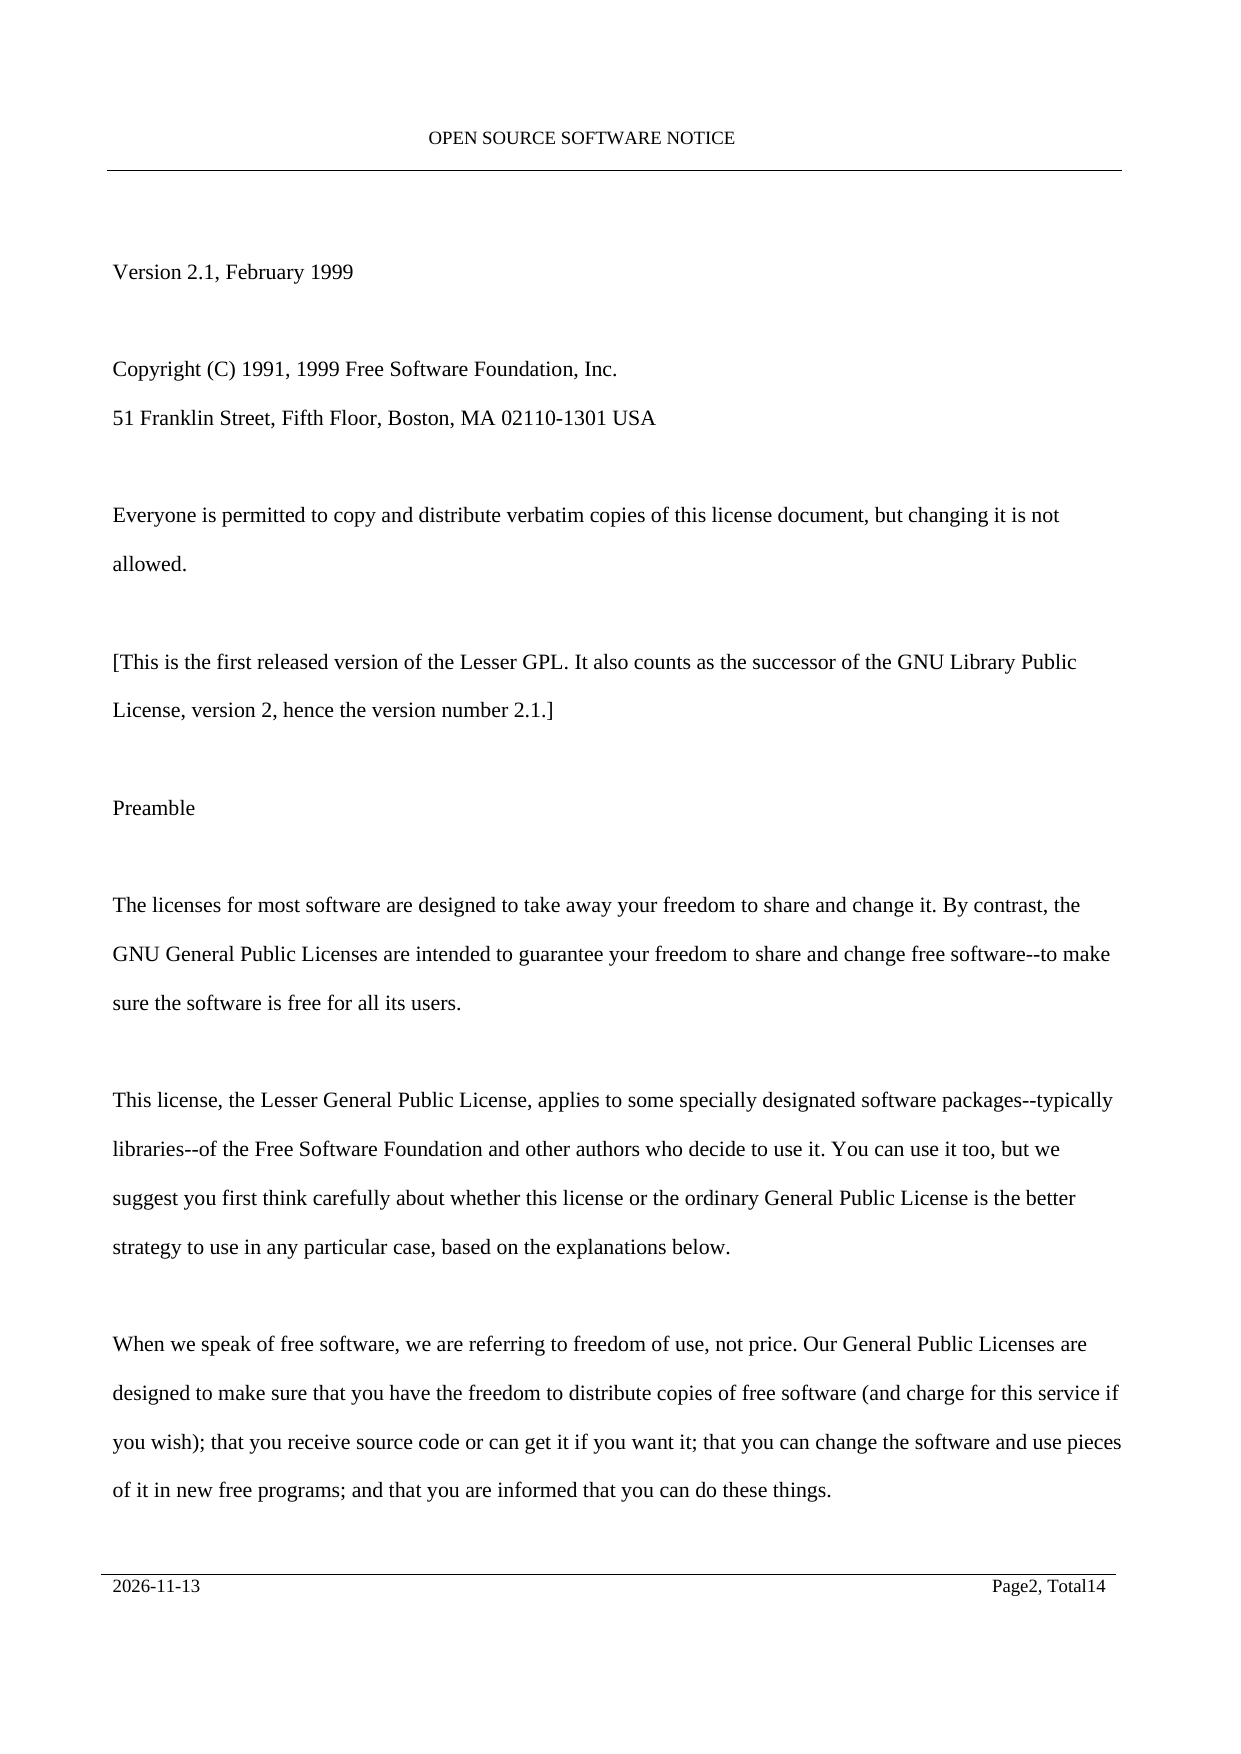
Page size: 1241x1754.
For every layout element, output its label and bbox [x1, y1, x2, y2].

text [112, 206, 1128, 1506]
